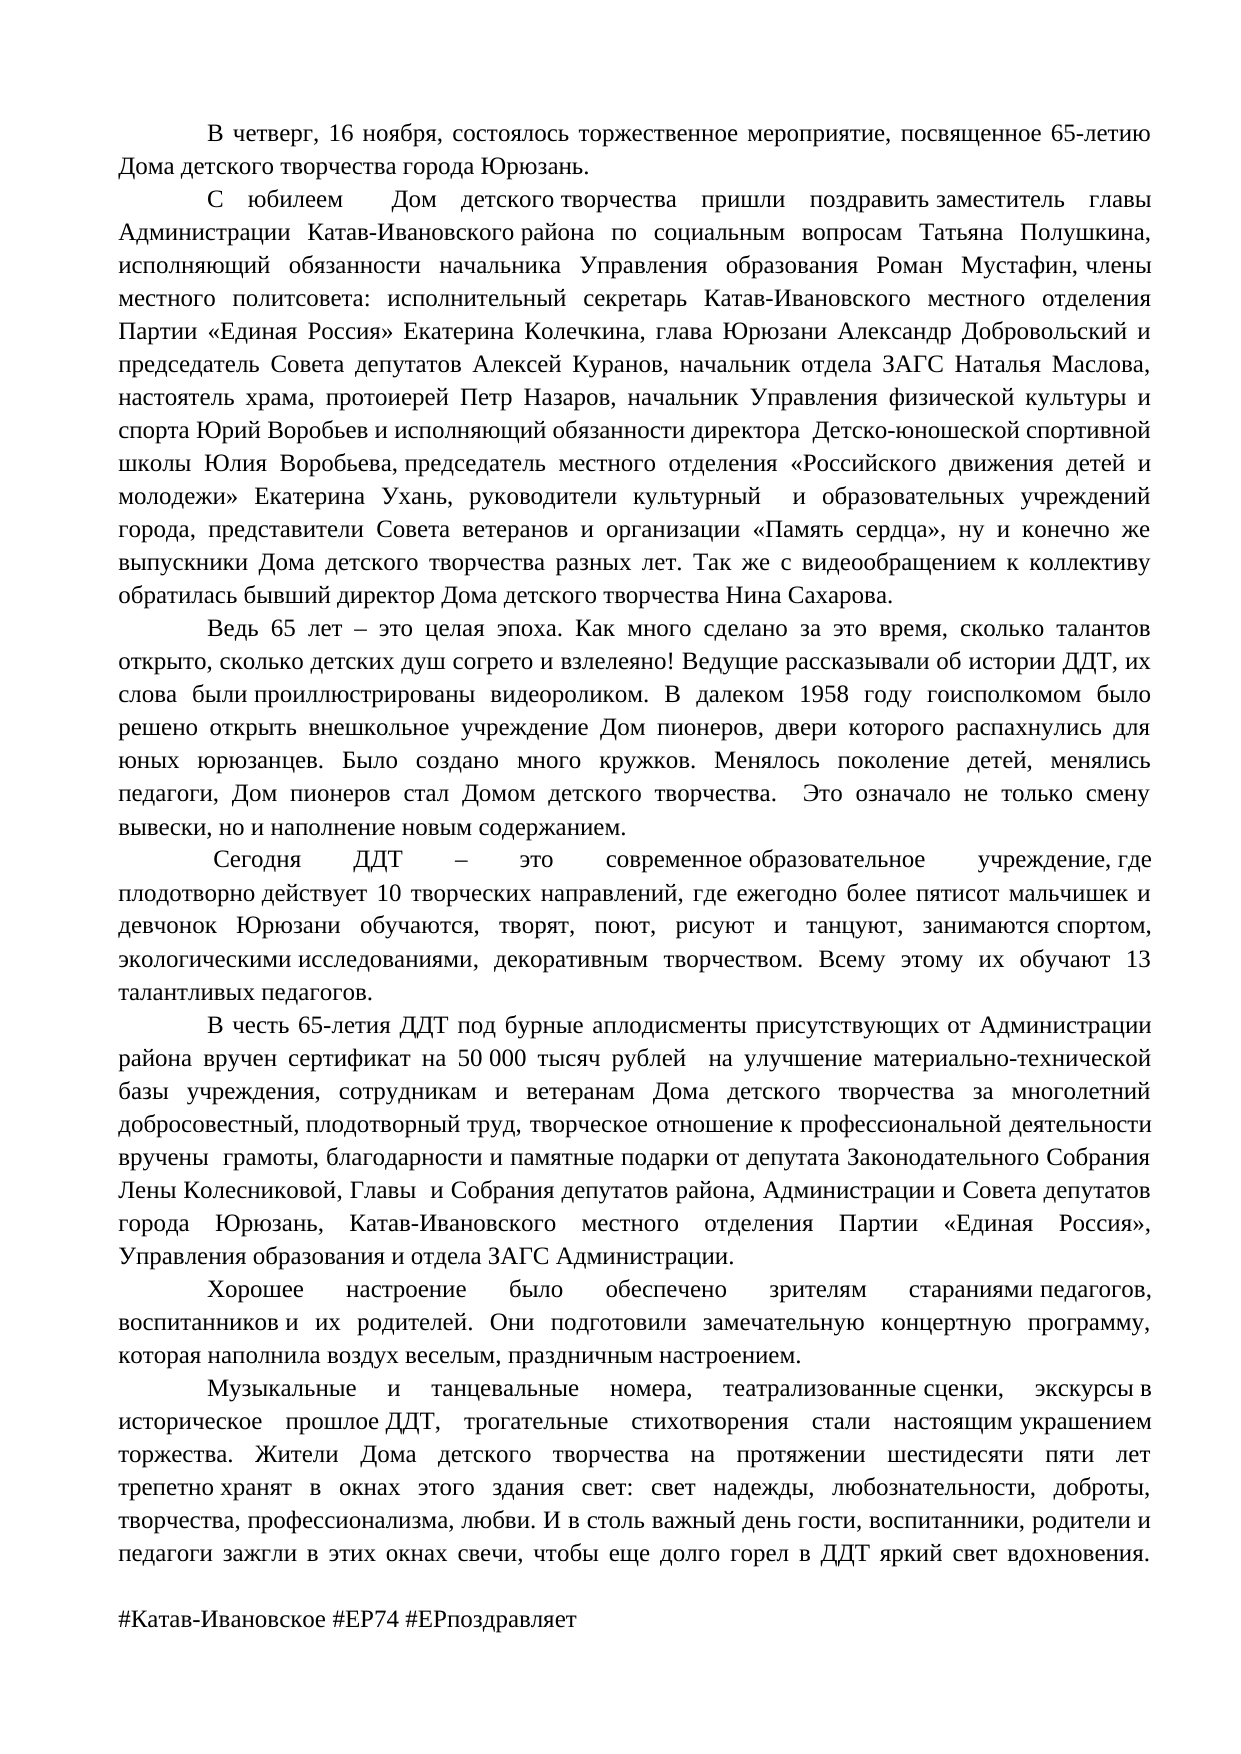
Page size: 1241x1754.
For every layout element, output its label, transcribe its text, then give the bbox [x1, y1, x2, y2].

text Ведь 65 лет – это целая эпоха. Как много сделано за это время, сколько талантов открыто, сколько детских душ согрето и взлелеяно! Ведущие рассказывали об истории ДДТ, их слова были проиллюстрированы видеороликом. В далеком 1958 году гоисполкомом было решено открыть внешкольное учреждение Дом пионеров, двери которого распахнулись для юных юрюзанцев. Было создано много кружков. Менялось поколение детей, менялись педагоги, Дом пионеров стал Домом детского творчества. Это означало не только смену вывески, но и наполнение новым содержанием. [118, 613, 1152, 840]
text В четверг, 16 ноября, состоялось торжественное мероприятие, посвященное 65-летию Дома детского творчества города Юрюзань. [118, 118, 1152, 180]
text В честь 65-летия ДДТ под бурные аплодисменты присутствующих от Администрации района вручен сертификат на 50 000 тысяч рублей на улучшение материально-технической базы учреждения, сотрудникам и ветеранам Дома детского творчества за многолетний добросовестный, плодотворный труд, творческое отношение к профессиональной деятельности вручены грамоты, благодарности и памятные подарки от депутата Законодательного Собрания Лены Колесниковой, Главы и Собрания депутатов района, Администрации и Совета депутатов города Юрюзань, Катав-Ивановского местного отделения Партии «Единая Россия», Управления образования и отдела ЗАГС Администрации. [118, 1010, 1152, 1269]
text С юбилеем Дом детского творчества пришли поздравить заместитель главы Администрации Катав-Ивановского района по социальным вопросам Татьяна Полушкина, исполняющий обязанности начальника Управления образования Роман Мустафин, члены местного политсовета: исполнительный секретарь Катав-Ивановского местного отделения Партии «Единая Россия» Екатерина Колечкина, глава Юрюзани Александр Добровольский и председатель Совета депутатов Алексей Куранов, начальник отдела ЗАГС Наталья Маслова, настоятель храма, протоиерей Петр Назаров, начальник Управления физической культуры и спорта Юрий Воробьев и исполняющий обязанности директора Детско-юношеской спортивной школы Юлия Воробьева, председатель местного отделения «Российского движения детей и молодежи» Екатерина Ухань, руководители культурный и образовательных учреждений города, представители Совета ветеранов и организации «Память сердца», ну и конечно же выпускники Дома детского творчества разных лет. Так же с видеообращением к коллективу обратилась бывший директор Дома детского творчества Нина Сахарова. [118, 184, 1152, 609]
text Хорошее настроение было обеспечено зрителям стараниями педагогов, воспитанников и их родителей. Они подготовили замечательную концертную программу, которая наполнила воздух веселым, праздничным настроением. [118, 1274, 1152, 1369]
text Музыкальные и танцевальные номера, театрализованные сценки, экскурсы в историческое прошлое ДДТ, трогательные стихотворения стали настоящим украшением торжества. Жители Дома детского творчества на протяжении шестидесяти пяти лет трепетно хранят в окнах этого здания свет: свет надежды, любознательности, доброты, творчества, профессионализма, любви. И в столь важный день гости, воспитанники, родители и педагоги зажгли в этих окнах свечи, чтобы еще долго горел в ДДТ яркий свет вдохновения. #Катав-Ивановское #ЕР74 #ЕРпоздравляет [118, 1373, 1152, 1633]
text Сегодня ДДТ – это современное образовательное учреждение, где плодотворно действует 10 творческих направлений, где ежегодно более пятисот мальчишек и девчонок Юрюзани обучаются, творят, поют, рисуют и танцуют, занимаются спортом, экологическими исследованиями, декоративным творчеством. Всему этому их обучают 13 талантливых педагогов. [118, 844, 1152, 1005]
